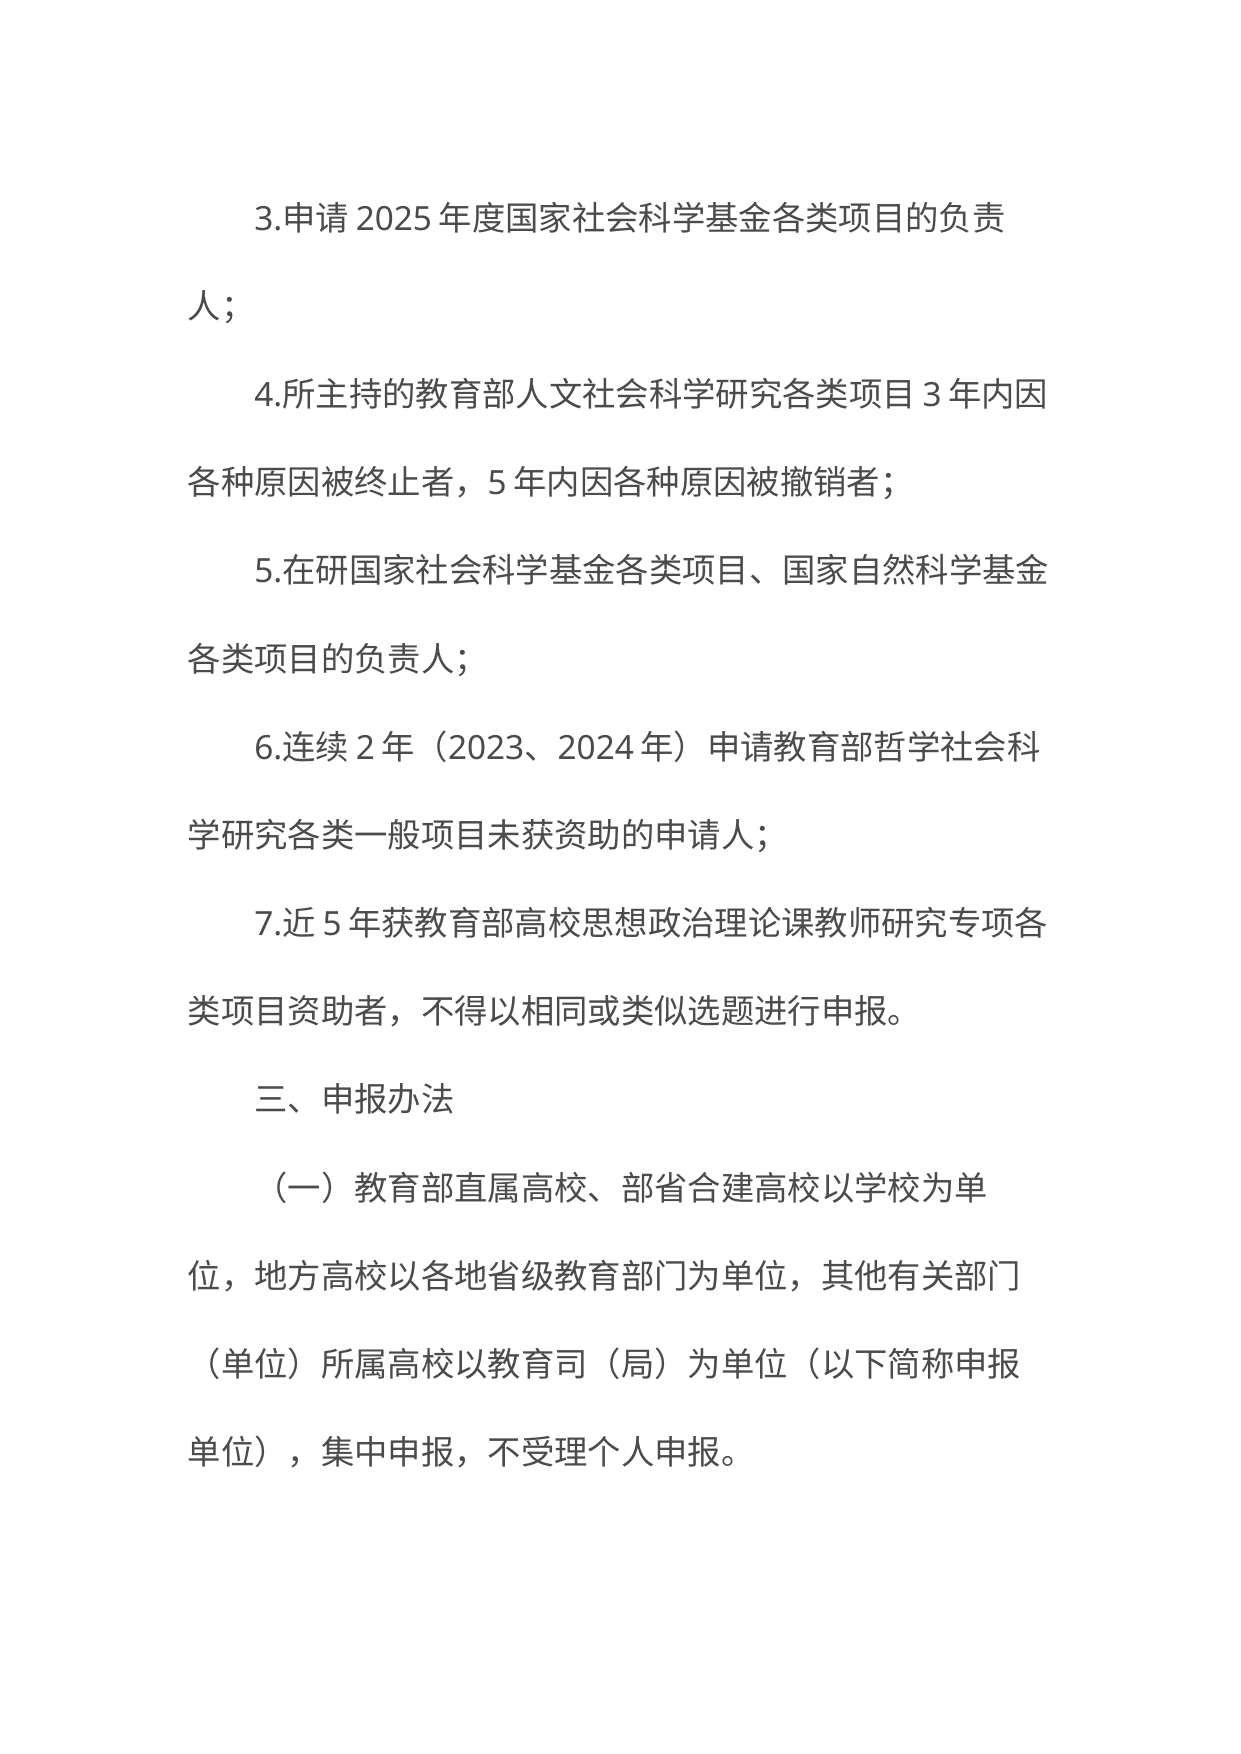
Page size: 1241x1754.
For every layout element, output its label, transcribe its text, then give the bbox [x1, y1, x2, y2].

text 7.近5年获教育部高校思想政治理论课教师研究专项各类项目资助者，不得以相同或类似选题进行申报。 [187, 877, 1053, 1053]
text 3.申请2025年度国家社会科学基金各类项目的负责人； [187, 172, 1053, 348]
text 6.连续2年（2023、2024年）申请教育部哲学社会科学研究各类一般项目未获资助的申请人； [187, 701, 1053, 877]
text 4.所主持的教育部人文社会科学研究各类项目3年内因各种原因被终止者，5年内因各种原因被撤销者； [187, 348, 1053, 524]
text 5.在研国家社会科学基金各类项目、国家自然科学基金各类项目的负责人； [187, 524, 1053, 701]
text （一）教育部直属高校、部省合建高校以学校为单位，地方高校以各地省级教育部门为单位，其他有关部门（单位）所属高校以教育司（局）为单位（以下简称申报单位），集中申报，不受理个人申报。 [187, 1141, 1053, 1494]
text 三、申报办法 [187, 1053, 1053, 1141]
